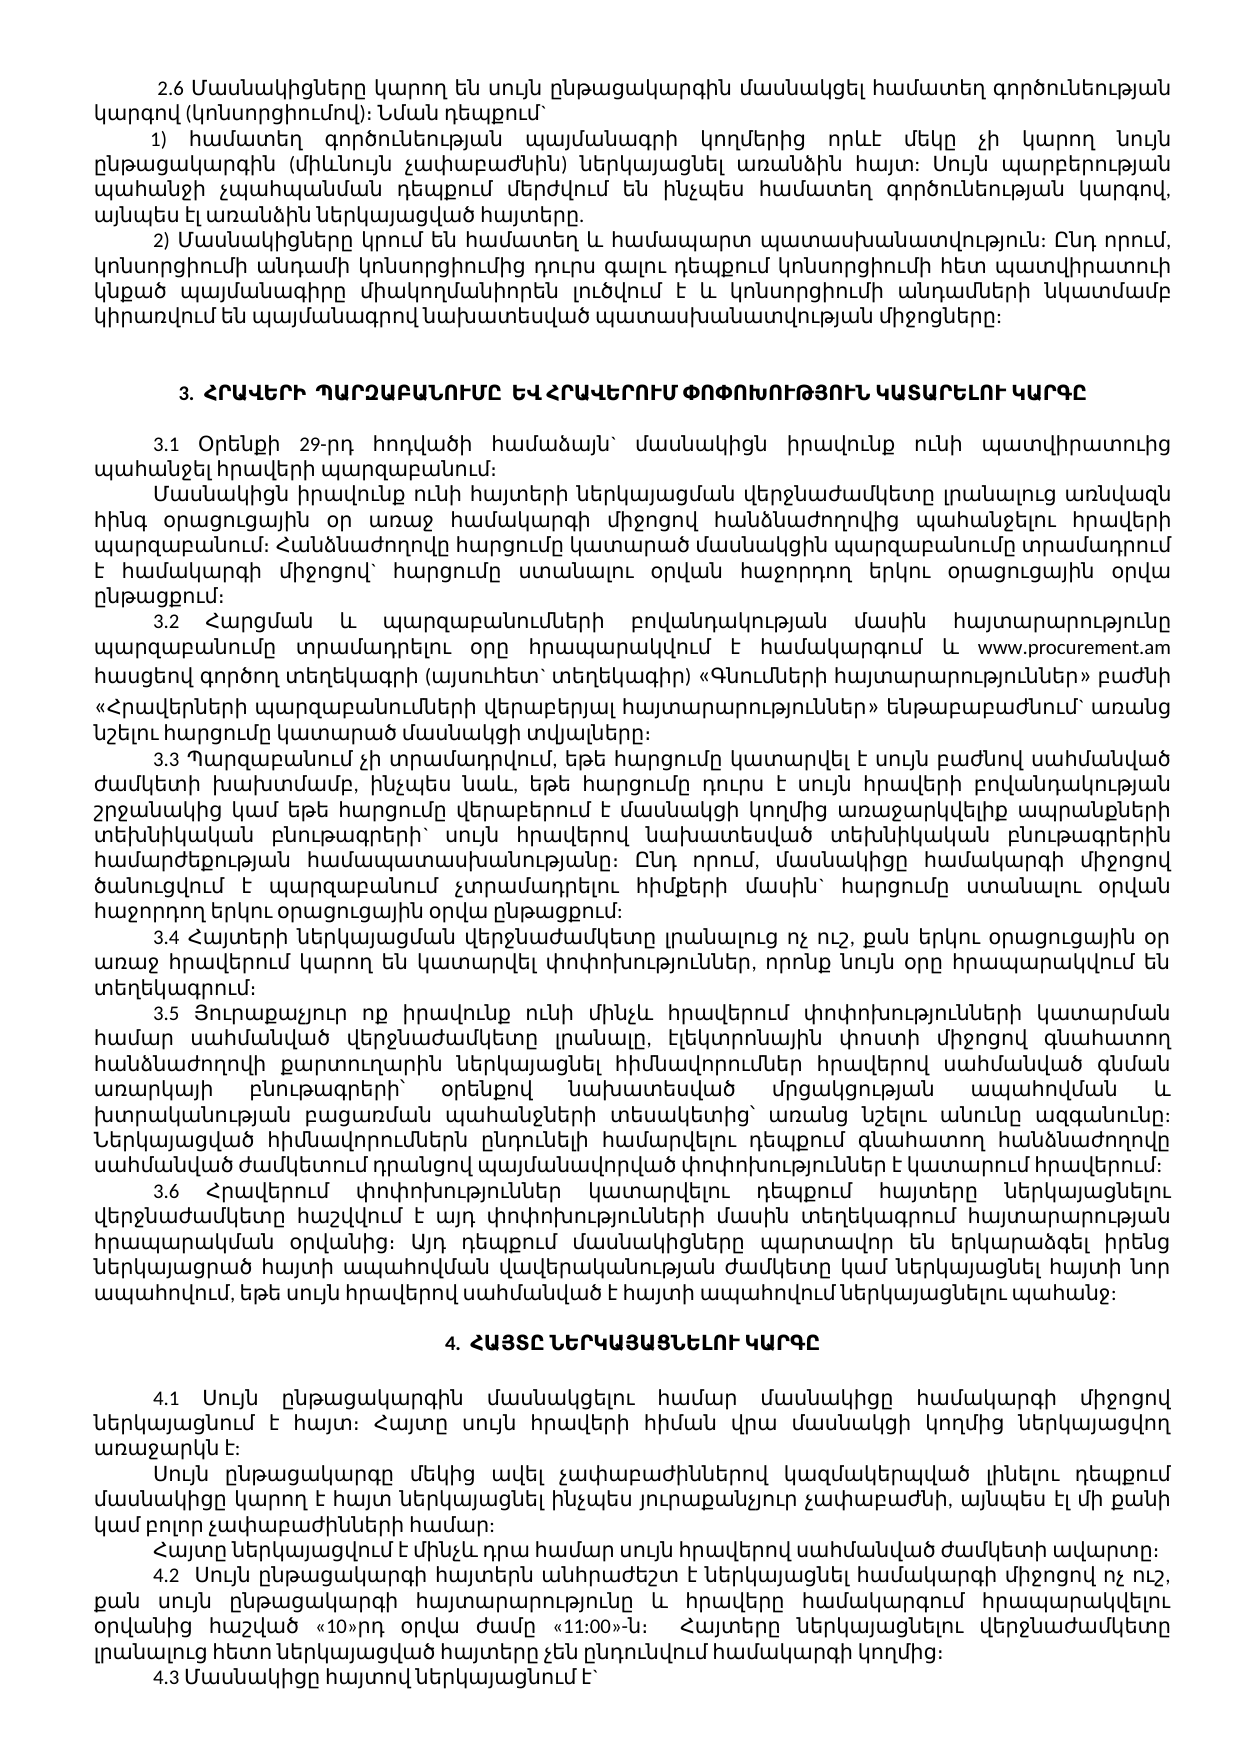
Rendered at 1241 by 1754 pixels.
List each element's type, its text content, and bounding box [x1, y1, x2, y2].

text 3. ՀՐԱՎԵՐԻ ՊԱՐԶԱԲԱՆՈՒՄԸ ԵՎ ՀՐԱՎԵՐՈՒՄ ՓՈՓՈԽՈՒԹՅՈՒՆ ԿԱՏԱՐԵԼՈՒ ԿԱՐԳԸ [94, 380, 1171, 405]
text 3.3 Պարզաբանում չի տրամադրվում, եթե հարցումը կատարվել է սույն բաժնով սահմանված ժամկետի խախտմամբ, ինչպես նաև, եթե հարցումը դուրս է սույն հրավերի բովանդակության շրջանակից կամ եթե հարցումը վերաբերում է մասնակցի կողմից առաջարկվելիք ապրանքների տեխնիկական բնութագրերի` սույն հրավերով նախատեսված տեխնիկական բնութագրերին համարժեքության համապատասխանությանը։ Ընդ որում, մասնակիցը համակարգի միջոցով ծանուցվում է պարզաբանում չտրամադրելու հիմքերի մասին` հարցումը ստանալու օրվան հաջորդող երկու օրացուցային օրվա ընթացքում: [94, 746, 1171, 924]
text 4. ՀԱՅՏԸ ՆԵՐԿԱՅԱՑՆԵԼՈՒ ԿԱՐԳԸ [94, 1331, 1171, 1356]
text 2.6 Մասնակիցները կարող են սույն ընթացակարգին մասնակցել համատեղ գործունեության կարգով (կոնսորցիումով)։ Նման դեպքում` [94, 75, 1171, 126]
text 3.6 Հրավերում փոփոխություններ կատարվելու դեպքում հայտերը ներկայացնելու վերջնաժամկետը հաշվվում է այդ փոփոխությունների մասին տեղեկագրում հայտարարության հրապարակման օրվանից։ Այդ դեպքում մասնակիցները պարտավոր են երկարաձգել իրենց ներկայացրած հայտի ապահովման վավերականության ժամկետը կամ ներկայացնել հայտի նոր ապահովում, եթե սույն հրավերով սահմանված է հայտի ապահովում ներկայացնելու պահանջ: [94, 1178, 1171, 1305]
text 3.1 Օրենքի 29-րդ հոդվածի համաձայն` մասնակիցն իրավունք ունի պատվիրատուից պահանջել հրավերի պարզաբանում։ [94, 431, 1171, 482]
text 1) համատեղ գործունեության պայմանագրի կողմերից որևէ մեկը չի կարող նույն ընթացակարգին (միևնույն չափաբաժնին) ներկայացնել առանձին հայտ: Սույն պարբերության պահանջի չպահպանման դեպքում մերժվում են ինչպես համատեղ գործունեության կարգով, այնպես էլ առանձին ներկայացված հայտերը. [94, 126, 1171, 227]
text Հայտը ներկայացվում է մինչև դրա համար սույն հրավերով սահմանված ժամկետի ավարտը։ [94, 1537, 1171, 1563]
text 3.4 Հայտերի ներկայացման վերջնաժամկետը լրանալուց ոչ ուշ, քան երկու օրացուցային օր առաջ հրավերում կարող են կատարվել փոփոխություններ, որոնք նույն օրը հրապարակվում են տեղեկագրում։ [94, 924, 1171, 1000]
text 4.3 Մասնակիցը հայտով ներկայացնում է` [94, 1664, 1171, 1690]
text 3.5 Յուրաքաչյուր ոք իրավունք ունի մինչև հրավերում փոփոխությունների կատարման համար սահմանված վերջնաժամկետը լրանալը, էլեկտրոնային փոստի միջոցով գնահատող հանձնաժողովի քարտուղարին ներկայացնել հիմնավորումներ հրավերով սահմանված գնման առարկայի բնութագրերի՝ օրենքով նախատեսված մրցակցության ապահովման և խտրականության բացառման պահանջների տեսակետից՝ առանց նշելու անունը ազգանունը: Ներկայացված հիմնավորումներն ընդունելի համարվելու դեպքում գնահատող հանձնաժողովը սահմանված ժամկետում դրանցով պայմանավորված փոփոխություններ է կատարում հրավերում: [94, 1000, 1171, 1178]
text Մասնակիցն իրավունք ունի հայտերի ներկայացման վերջնաժամկետը լրանալուց առնվազն հինգ օրացուցային օր առաջ համակարգի միջոցով հանձնաժողովից պահանջելու հրավերի պարզաբանում։ Հանձնաժողովը հարցումը կատարած մասնակցին պարզաբանումը տրամադրում է համակարգի միջոցով` հարցումը ստանալու օրվան հաջորդող երկու օրացուցային օրվա ընթացքում։ [94, 482, 1171, 609]
text 2) Մասնակիցները կրում են համատեղ և համապարտ պատասխանատվություն: Ընդ որում, կոնսորցիումի անդամի կոնսորցիումից դուրս գալու դեպքում կոնսորցիումի հետ պատվիրատուի կնքած պայմանագիրը միակողմանիորեն լուծվում է և կոնսորցիումի անդամների նկատմամբ կիրառվում են պայմանագրով նախատեսված պատասխանատվության միջոցները: [94, 227, 1171, 329]
text Սույն ընթացակարգը մեկից ավել չափաբաժիններով կազմակերպված լինելու դեպքում մասնակիցը կարող է հայտ ներկայացնել ինչպես յուրաքանչյուր չափաբաժնի, այնպես էլ մի քանի կամ բոլոր չափաբաժինների համար: [94, 1461, 1171, 1537]
text 3.2 Հարցման և պարզաբանումների բովանդակության մասին հայտարարությունը պարզաբանումը տրամադրելու օրը հրապարակվում է համակարգում և www.procurement.am հասցեով գործող տեղեկագրի (այսուհետ` տեղեկագիր) «Գնումների հայտարարություններ» բաժնի «Հրավերների պարզաբանումների վերաբերյալ հայտարարություններ» ենթաբաբաժնում` առանց նշելու հարցումը կատարած մասնակցի տվյալները։ [94, 609, 1171, 746]
text 4.2 Սույն ընթացակարգի հայտերն անհրաժեշտ է ներկայացնել համակարգի միջոցով ոչ ուշ, քան սույն ընթացակարգի հայտարարությունը և հրավերը համակարգում հրապարակվելու օրվանից հաշված «10»րդ օրվա ժամը «11:00»-ն։ Հայտերը ներկայացնելու վերջնաժամկետը լրանալուց հետո ներկայացված հայտերը չեն ընդունվում համակարգի կողմից։ [94, 1563, 1171, 1664]
text 4.1 Սույն ընթացակարգին մասնակցելու համար մասնակիցը համակարգի միջոցով ներկայացնում է հայտ։ Հայտը սույն հրավերի հիման վրա մասնակցի կողմից ներկայացվող առաջարկն է: [94, 1385, 1171, 1461]
